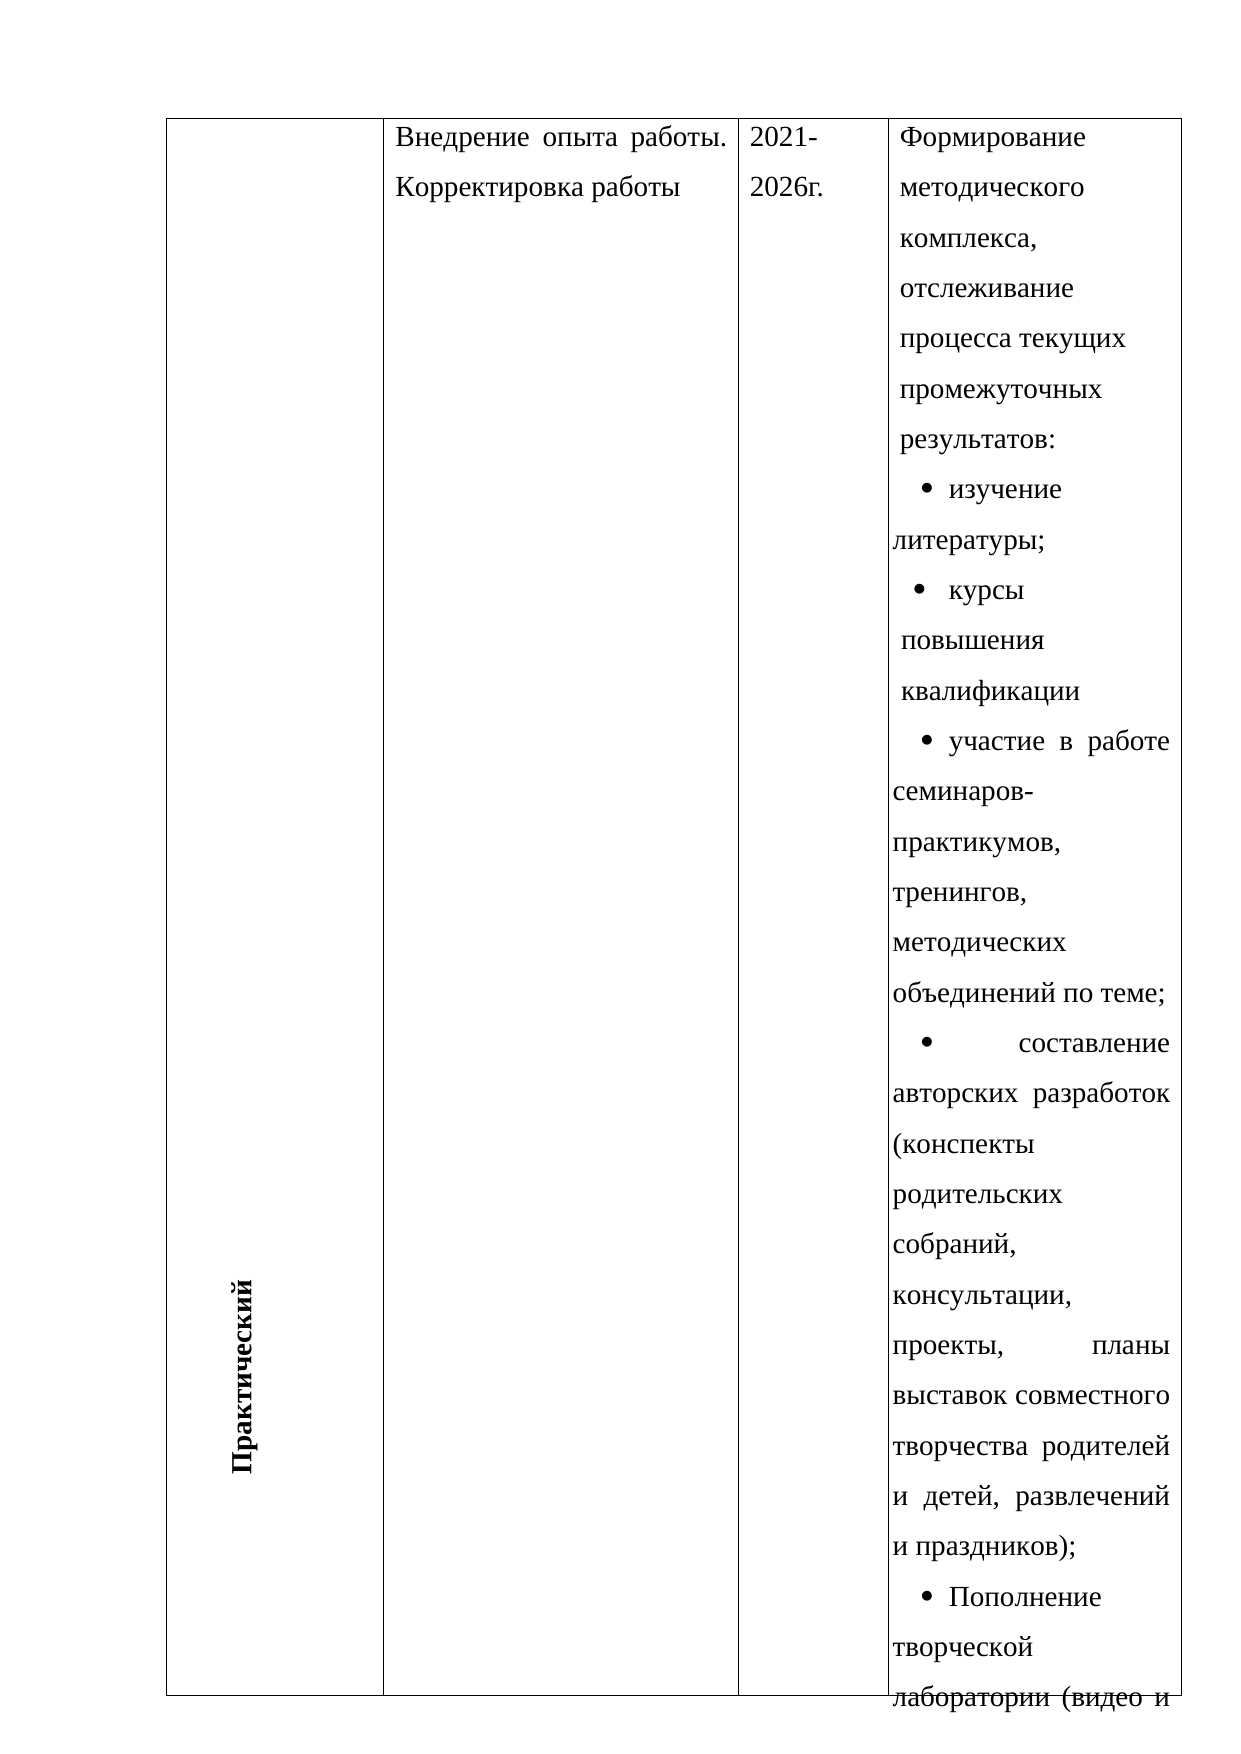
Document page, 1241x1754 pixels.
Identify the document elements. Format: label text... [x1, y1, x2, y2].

table_cell Практический [167, 119, 383, 1695]
table_cell Внедрение опыта работы. Корректировка работы [384, 119, 738, 1695]
table_cell Формирование методического комплекса, отслеживание процесса текущих промежуточных результатов: изучение литературы; курсы повышения квалификации участие в работе семинаров- практикумов, тренингов, методических объединений по теме; составление авторских разработок (конспекты родительских собраний, консультации, проекты, планы выставок совместного творчества родителей и детей, развлечений и праздников); Пополнение творческой лаборатории (видео и аудиоматериалы, буклеты, памятки, литературные издания, интернет-издания); подготовка материала для распространения опыта работы; использование сайта учреждения и личного сайта для распространения опыта работы; подготовка материалов статей публикаций. [889, 119, 1181, 1695]
table_cell 2021-2026г. [739, 119, 888, 1695]
